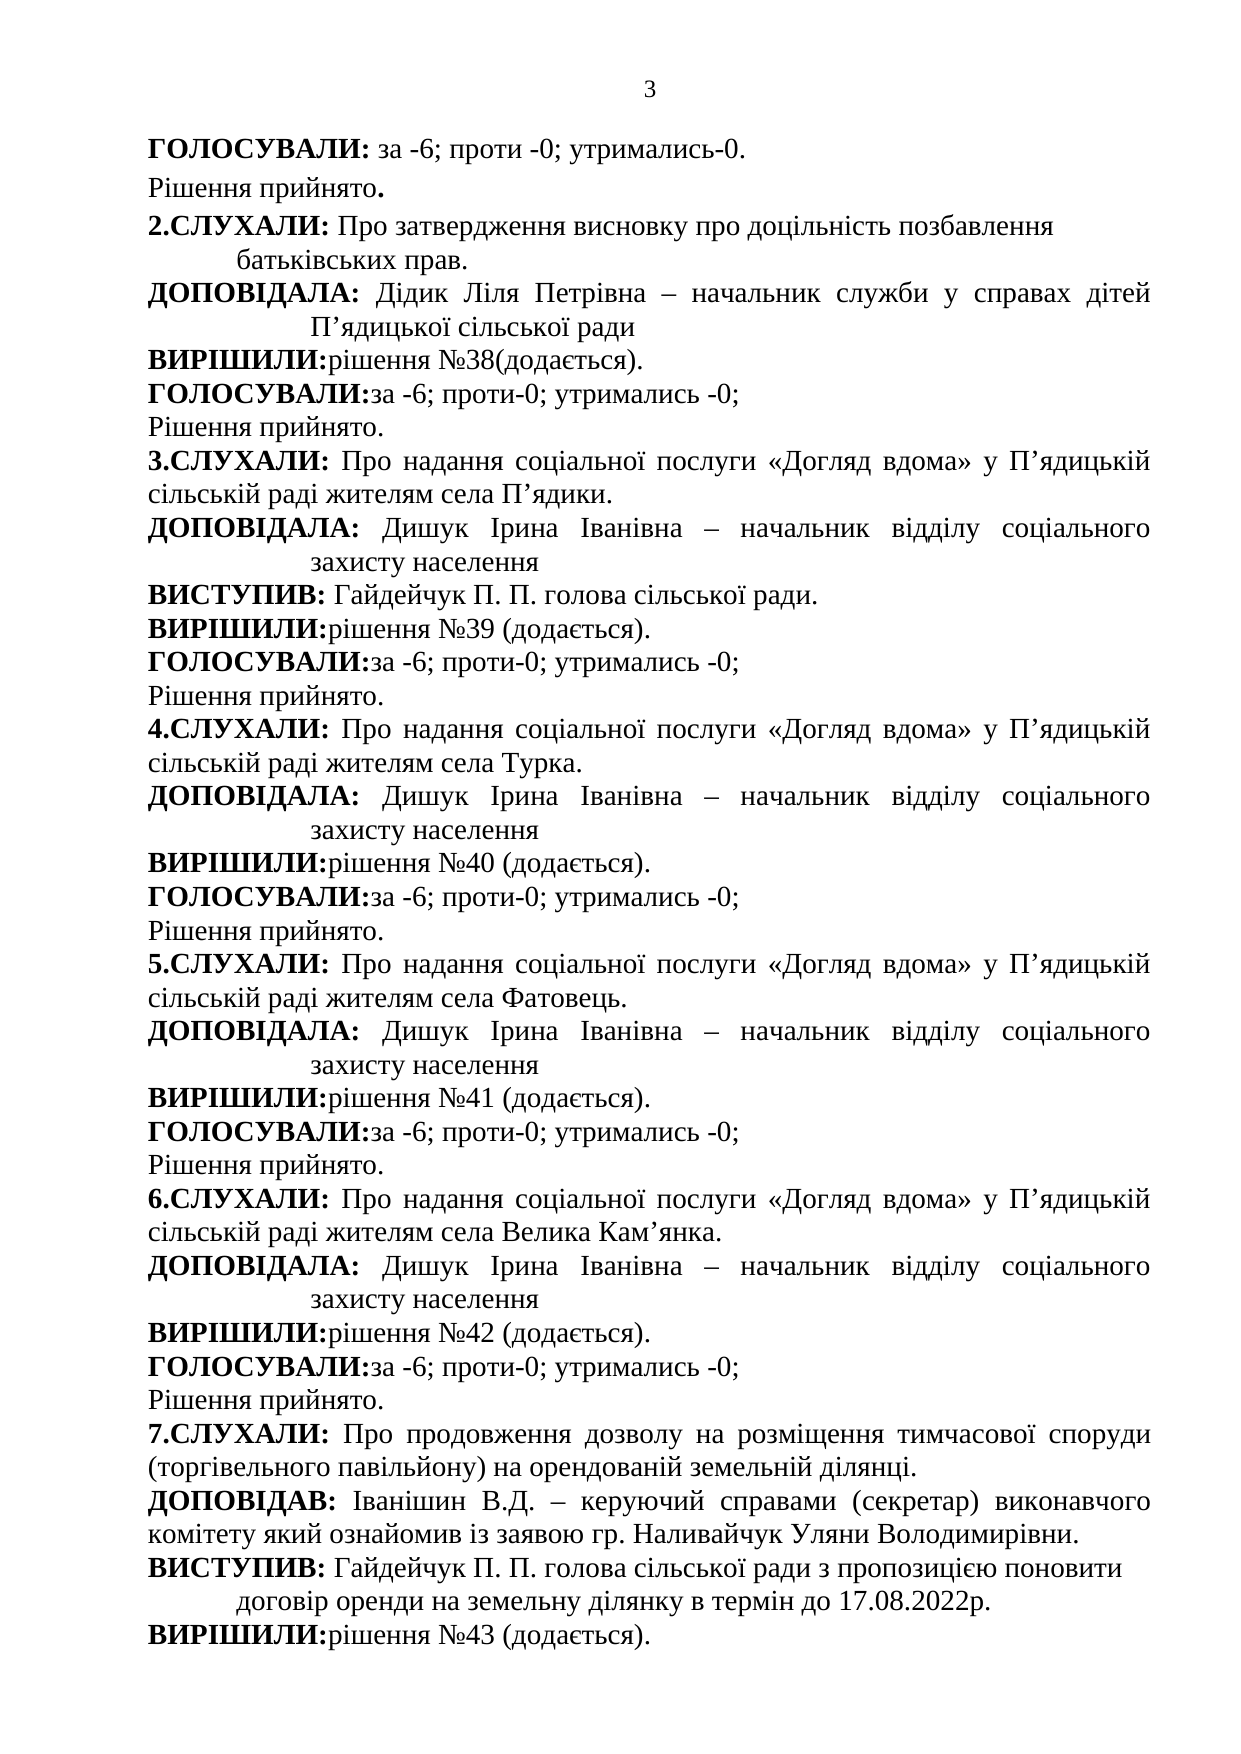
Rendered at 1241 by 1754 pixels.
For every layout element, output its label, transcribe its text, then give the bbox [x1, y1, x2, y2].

text ВИРІШИЛИ:рішення №42 (додається). [148, 1315, 1152, 1349]
text 2.СЛУХАЛИ: Про затвердження висновку про доцільність позбавлення батьківських прав. [148, 208, 1152, 275]
text Рішення прийнято. [148, 1382, 1152, 1416]
text ВИРІШИЛИ:рішення №41 (додається). [148, 1080, 1152, 1114]
text ДОПОВІДАЛА: Дишук Ірина Іванівна – начальник відділу соціального захисту населення [148, 1248, 1152, 1315]
text ВИРІШИЛИ:рішення №43 (додається). [148, 1617, 1152, 1651]
text ВИСТУПИВ: Гайдейчук П. П. голова сільської ради з пропозицією поновити договір оренди на земельну ділянку в термін до 17.08.2022р. [148, 1550, 1152, 1617]
text 4.СЛУХАЛИ: Про надання соціальної послуги «Догляд вдома» у П’ядицькій сільській раді жителям села Турка. [148, 711, 1152, 778]
text ВИРІШИЛИ:рішення №40 (додається). [148, 846, 1152, 879]
text Рішення прийнято. [148, 913, 1152, 946]
text ДОПОВІДАЛА: Дишук Ірина Іванівна – начальник відділу соціального захисту населення [148, 1013, 1152, 1080]
text ГОЛОСУВАЛИ:за -6; проти-0; утримались -0; [148, 1349, 1152, 1382]
text Рішення прийнято. [148, 1147, 1152, 1181]
text Рішення прийнято. [148, 678, 1152, 711]
text ГОЛОСУВАЛИ:за -6; проти-0; утримались -0; [148, 376, 1152, 409]
text ВИСТУПИВ: Гайдейчук П. П. голова сільської ради. [148, 577, 1152, 611]
text ГОЛОСУВАЛИ:за -6; проти-0; утримались -0; [148, 644, 1152, 678]
text ДОПОВІДАВ: Іванішин В.Д. – керуючий справами (секретар) виконавчого комітету який ознайомив із заявою гр. Наливайчук Уляни Володимирівни. [148, 1483, 1152, 1550]
text ДОПОВІДАЛА: Дишук Ірина Іванівна – начальник відділу соціального захисту населення [148, 778, 1152, 846]
text ДОПОВІДАЛА: Дишук Ірина Іванівна – начальник відділу соціального захисту населення [148, 510, 1152, 577]
text 6.СЛУХАЛИ: Про надання соціальної послуги «Догляд вдома» у П’ядицькій сільській раді жителям села Велика Кам’янка. [148, 1181, 1152, 1248]
text 7.СЛУХАЛИ: Про продовження дозволу на розміщення тимчасової споруди (торгівельного павільйону) на орендованій земельній ділянці. [148, 1416, 1152, 1483]
text 3.СЛУХАЛИ: Про надання соціальної послуги «Догляд вдома» у П’ядицькій сільській раді жителям села П’ядики. [148, 443, 1152, 510]
text Рішення прийнято. [148, 409, 1152, 443]
text 5.СЛУХАЛИ: Про надання соціальної послуги «Догляд вдома» у П’ядицькій сільській раді жителям села Фатовець. [148, 946, 1152, 1013]
text Рішення прийнято. [148, 170, 1152, 203]
text ГОЛОСУВАЛИ:за -6; проти-0; утримались -0; [148, 1114, 1152, 1147]
text ВИРІШИЛИ:рішення №38(додається). [148, 342, 1152, 376]
text ДОПОВІДАЛА: Дідик Ліля Петрівна – начальник служби у справах дітей П’ядицької сільської ради [148, 275, 1152, 342]
text ВИРІШИЛИ:рішення №39 (додається). [148, 611, 1152, 644]
text ГОЛОСУВАЛИ:за -6; проти-0; утримались -0; [148, 879, 1152, 913]
text ГОЛОСУВАЛИ: за -6; проти -0; утримались-0. [148, 131, 1152, 165]
